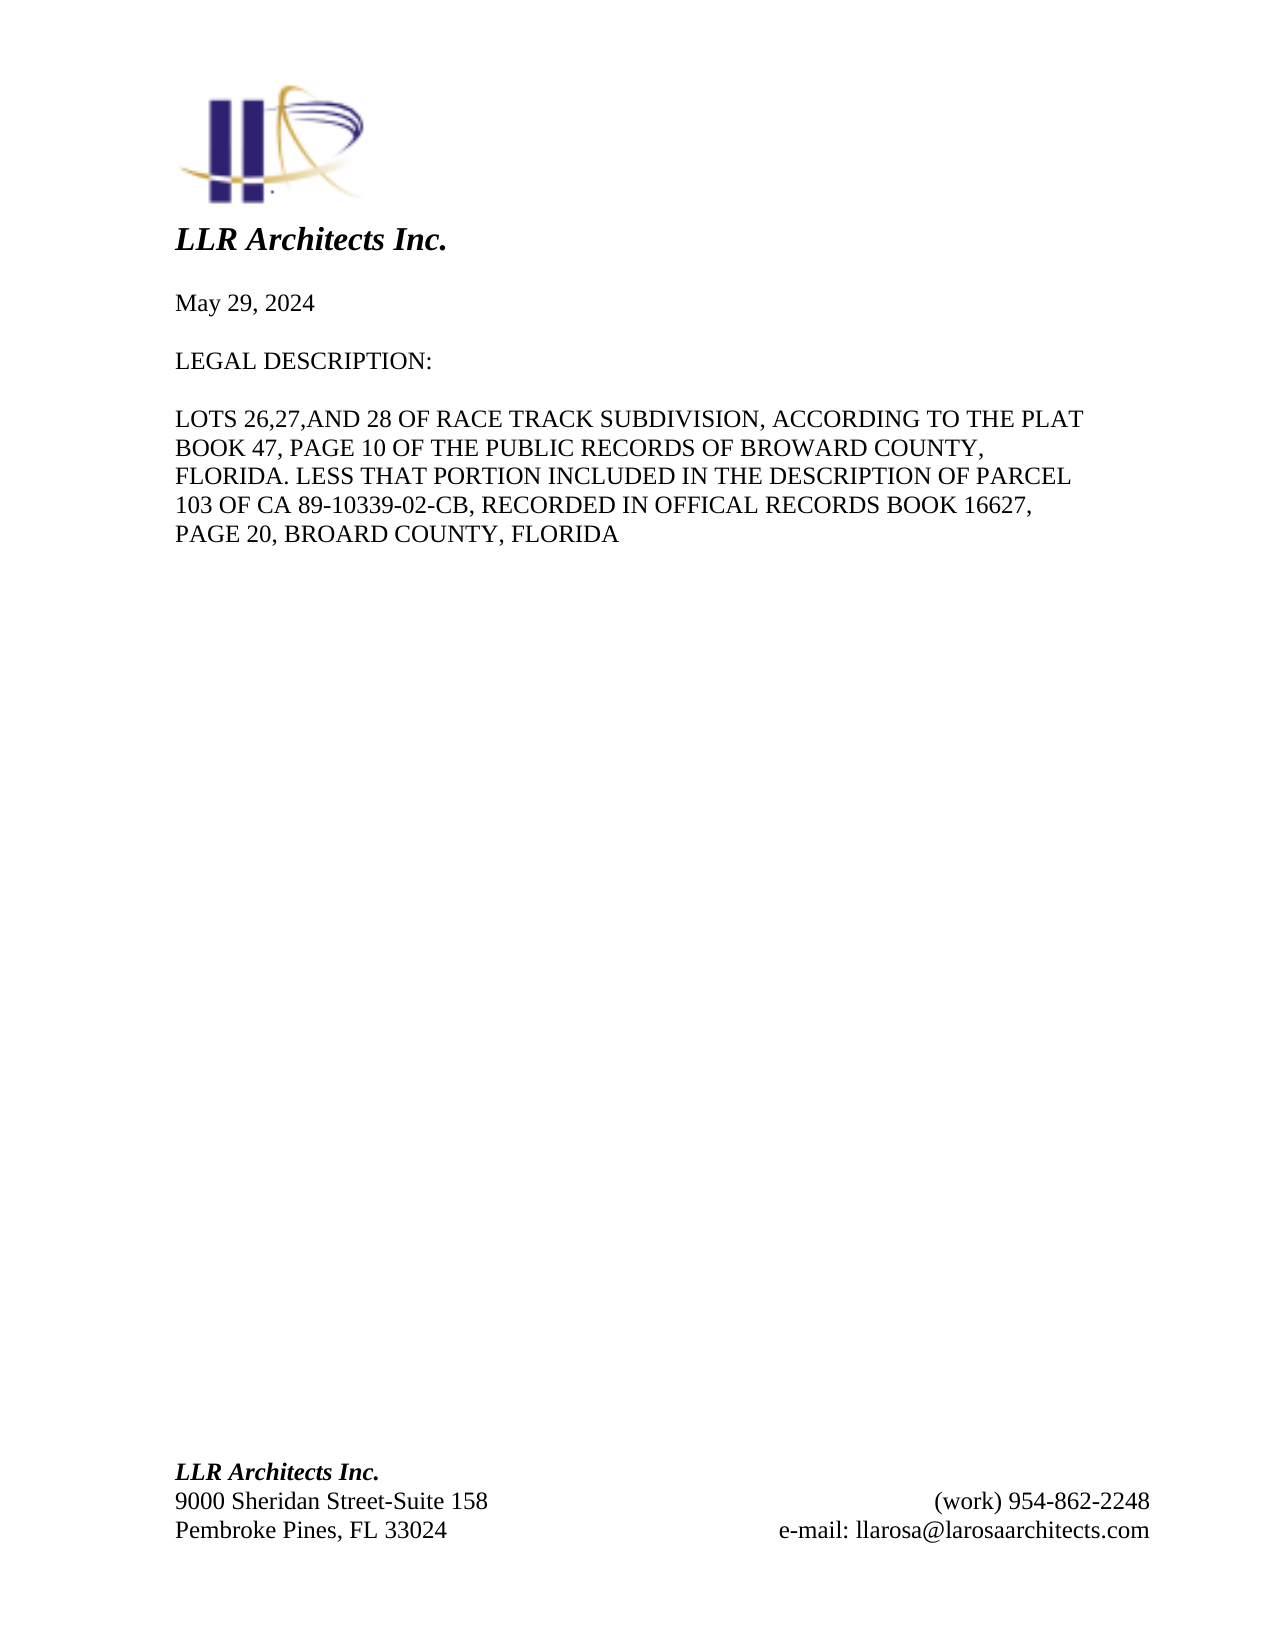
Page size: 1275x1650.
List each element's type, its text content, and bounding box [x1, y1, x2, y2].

picture [175, 75, 400, 219]
text LEGAL DESCRIPTION: [175, 346, 1096, 375]
text LOTS 26,27,AND 28 OF RACE TRACK SUBDIVISION, ACCORDING TO THE PLAT BOOK 47, PAGE 10 OF THE PUBLIC RECORDS OF BROWARD COUNTY, FLORIDA. LESS THAT PORTION INCLUDED IN THE DESCRIPTION OF PARCEL 103 OF CA 89-10339-02-CB, RECORDED IN OFFICAL RECORDS BOOK 16627, PAGE 20, BROARD COUNTY, FLORIDA [175, 404, 1096, 548]
text May 29, 2024 [175, 288, 1096, 317]
